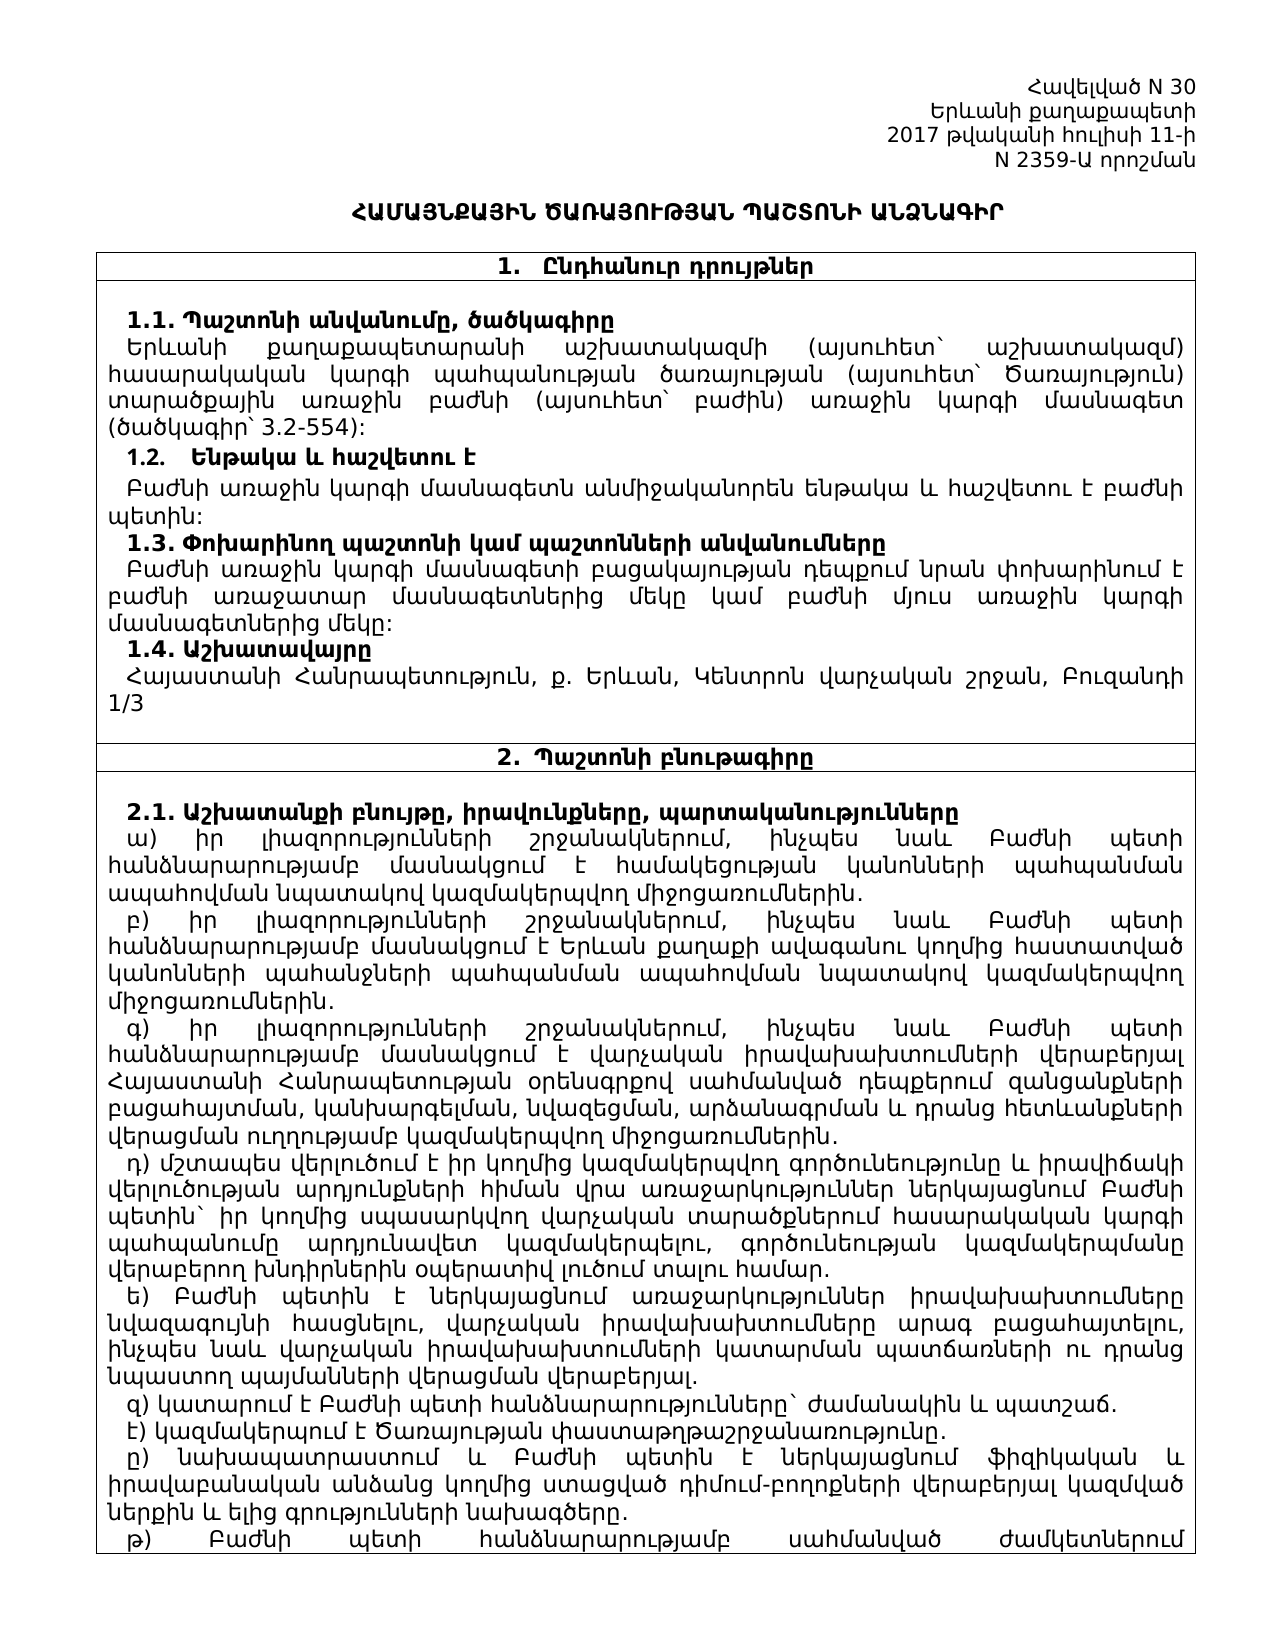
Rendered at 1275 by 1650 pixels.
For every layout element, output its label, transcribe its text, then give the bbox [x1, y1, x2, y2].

text Երևանի քաղաքապետի [141, 99, 1196, 123]
table_cell Պաշտոնի անվանումը, ծածկագիրը Երևանի քաղաքապետարանի աշխատակազմի (այսուհետ` աշխատակազմ) հասարակական կարգի պահպանության ծառայության (այսուհետ՝ Ծառայություն) տարածքային առաջին բաժնի (այսուհետ՝ բաժին) առաջին կարգի մասնագետ (ծածկագիր՝ 3.2-554): Ենթակա և հաշվետու է Բաժնի առաջին կարգի մասնագետն անմիջականորեն ենթակա և հաշվետու է բաժնի պետին: Փոխարինող պաշտոնի կամ պաշտոնների անվանումները Բաժնի առաջին կարգի մասնագետի բացակայության դեպքում նրան փոխարինում է բաժնի առաջատար մասնագետներից մեկը կամ բաժնի մյուս առաջին կարգի մասնագետներից մեկը: Աշխատավայրը Հայաստանի Հանրապետություն, ք. Երևան, Կենտրոն վարչական շրջան, Բուզանդի 1/3 [97, 281, 1195, 743]
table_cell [97, 772, 1195, 1553]
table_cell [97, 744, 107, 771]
text N 2359-Ա որոշման [141, 148, 1196, 172]
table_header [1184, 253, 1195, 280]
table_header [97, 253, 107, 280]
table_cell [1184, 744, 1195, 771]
text ՀԱՄԱՅՆՔԱՅԻՆ ԾԱՌԱՅՈՒԹՅԱՆ ՊԱՇՏՈՆԻ ԱՆՁՆԱԳԻՐ [141, 199, 1196, 225]
text Հավելված N 30 [141, 75, 1196, 99]
text 2017 թվականի հուլիսի 11-ի [141, 123, 1196, 148]
